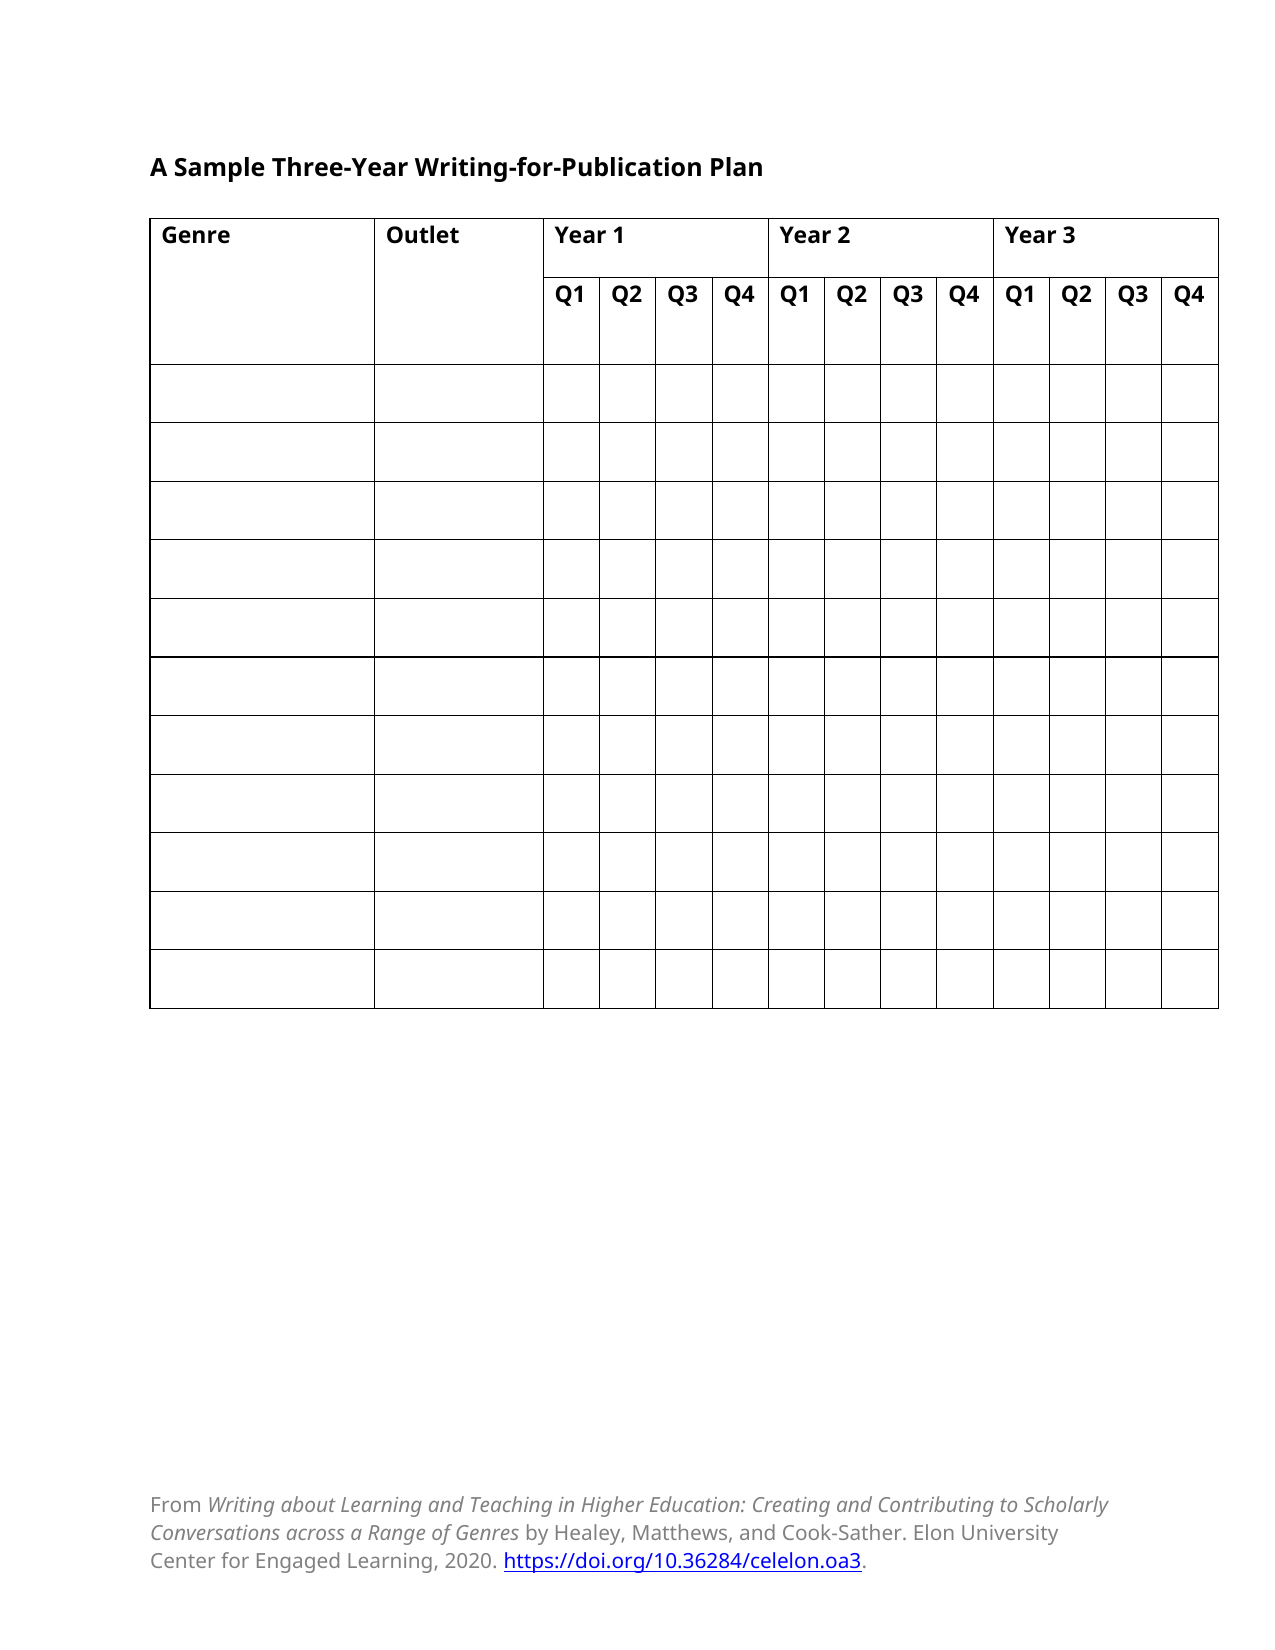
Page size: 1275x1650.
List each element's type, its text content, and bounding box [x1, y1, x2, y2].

table_cell [881, 658, 936, 715]
table_cell [937, 892, 993, 949]
table_cell [994, 716, 1049, 773]
table_cell [1050, 716, 1105, 773]
table_cell [151, 365, 374, 422]
table_cell Q4 [937, 278, 993, 364]
table_cell [1050, 365, 1105, 422]
table_cell [656, 950, 712, 1008]
table_cell [713, 423, 768, 481]
table_cell [1050, 950, 1105, 1008]
table_cell [881, 716, 936, 773]
table_cell [1162, 540, 1218, 598]
table_cell [937, 658, 993, 715]
table_cell [1162, 482, 1218, 539]
table_cell [656, 482, 712, 539]
table_cell [600, 892, 655, 949]
table_cell [881, 599, 936, 656]
table_cell [1106, 892, 1161, 949]
table_cell [881, 365, 936, 422]
table_cell [937, 423, 993, 481]
table_cell [1162, 716, 1218, 773]
table_cell [151, 482, 374, 539]
table_cell [656, 365, 712, 422]
table_cell [713, 599, 768, 656]
table_cell [600, 775, 655, 832]
table_cell [825, 365, 880, 422]
table_cell [937, 599, 993, 656]
table_cell [151, 775, 374, 832]
table_cell [994, 658, 1049, 715]
table_cell [656, 833, 712, 891]
table_cell [994, 423, 1049, 481]
table_cell [544, 540, 599, 598]
table_cell [151, 599, 374, 656]
table_cell [1162, 365, 1218, 422]
table_cell [769, 716, 824, 773]
table_cell [375, 833, 543, 891]
table_cell [1106, 540, 1161, 598]
table_cell [881, 833, 936, 891]
table_cell [713, 716, 768, 773]
table_cell [1106, 833, 1161, 891]
table_cell [656, 716, 712, 773]
table_header Outlet [375, 219, 543, 364]
table_cell [769, 833, 824, 891]
table_cell [151, 423, 374, 481]
table_cell [151, 716, 374, 773]
table_cell [375, 365, 543, 422]
table_cell [994, 950, 1049, 1008]
table_cell [994, 775, 1049, 832]
table_cell Q1 [994, 278, 1049, 364]
table_cell [375, 658, 543, 715]
table_cell [151, 950, 374, 1008]
table_cell [994, 833, 1049, 891]
table_cell [544, 892, 599, 949]
table_cell [600, 950, 655, 1008]
table_cell [713, 950, 768, 1008]
table_cell [713, 775, 768, 832]
table_cell [544, 716, 599, 773]
table_cell [544, 365, 599, 422]
table_cell [1162, 892, 1218, 949]
table_cell [1106, 423, 1161, 481]
table_cell [1106, 775, 1161, 832]
table_cell Q3 [656, 278, 712, 364]
table_cell [600, 658, 655, 715]
table_cell [544, 950, 599, 1008]
table_cell [656, 599, 712, 656]
table_cell [1106, 599, 1161, 656]
table_cell [881, 482, 936, 539]
table_cell [600, 540, 655, 598]
table_cell [1162, 950, 1218, 1008]
table_cell [825, 599, 880, 656]
table_cell [825, 833, 880, 891]
table_header Year 2 [769, 219, 993, 277]
table_cell Q2 [600, 278, 655, 364]
table_cell [937, 833, 993, 891]
table_cell [544, 482, 599, 539]
table_cell [825, 950, 880, 1008]
table_cell Q1 [769, 278, 824, 364]
table_cell [1050, 892, 1105, 949]
table_cell [1106, 482, 1161, 539]
table_cell [656, 892, 712, 949]
table_cell [544, 658, 599, 715]
table_cell [994, 482, 1049, 539]
table_cell [600, 833, 655, 891]
table_cell [994, 365, 1049, 422]
table_cell [1106, 716, 1161, 773]
text A Sample Three-Year Writing-for-Publication Plan [150, 150, 1125, 184]
table_cell [881, 950, 936, 1008]
table_cell [769, 599, 824, 656]
table_cell [881, 540, 936, 598]
table_cell [151, 540, 374, 598]
table_cell [937, 540, 993, 598]
table_cell [375, 482, 543, 539]
table_cell [769, 892, 824, 949]
table_cell [151, 658, 374, 715]
table_cell [881, 775, 936, 832]
table_cell [375, 950, 543, 1008]
table_cell [1162, 775, 1218, 832]
table_cell [1106, 365, 1161, 422]
table_cell [769, 423, 824, 481]
table_cell [600, 599, 655, 656]
table_cell [375, 892, 543, 949]
table_cell [1106, 658, 1161, 715]
table_cell Q3 [1106, 278, 1161, 364]
table_cell [1050, 599, 1105, 656]
table_cell [713, 892, 768, 949]
table_cell [825, 423, 880, 481]
table_cell [151, 892, 374, 949]
table_cell [713, 365, 768, 422]
table_cell [375, 775, 543, 832]
table_cell [600, 423, 655, 481]
table_cell [1162, 658, 1218, 715]
table_cell [825, 892, 880, 949]
table_cell [825, 482, 880, 539]
table_cell [994, 892, 1049, 949]
table_cell [656, 423, 712, 481]
table_cell Q2 [825, 278, 880, 364]
table_cell [1162, 599, 1218, 656]
table_cell [544, 775, 599, 832]
table_cell [769, 365, 824, 422]
table_cell [937, 482, 993, 539]
table_cell [656, 775, 712, 832]
table_cell [825, 540, 880, 598]
table_cell [769, 950, 824, 1008]
table_cell [769, 482, 824, 539]
table_cell [1050, 833, 1105, 891]
table_cell [825, 658, 880, 715]
table_cell Q1 [544, 278, 599, 364]
table_cell [656, 540, 712, 598]
table_cell Q4 [713, 278, 768, 364]
table_cell [1050, 540, 1105, 598]
table_cell [1050, 423, 1105, 481]
table_cell [825, 716, 880, 773]
table_cell [937, 775, 993, 832]
table_cell [937, 716, 993, 773]
table_cell [713, 540, 768, 598]
table_cell [375, 716, 543, 773]
table_cell Q2 [1050, 278, 1105, 364]
table_cell [881, 892, 936, 949]
table_cell [600, 716, 655, 773]
table_cell [544, 833, 599, 891]
table_cell [656, 658, 712, 715]
table_cell [1050, 775, 1105, 832]
table_cell Q3 [881, 278, 936, 364]
table_cell Q4 [1162, 278, 1218, 364]
table_cell [937, 950, 993, 1008]
table_cell [544, 599, 599, 656]
table_cell [881, 423, 936, 481]
table_cell [1162, 423, 1218, 481]
table_cell [1050, 658, 1105, 715]
table_cell [1162, 833, 1218, 891]
table_cell [994, 599, 1049, 656]
table_cell [600, 365, 655, 422]
table_header Genre [151, 219, 374, 364]
table_header Year 1 [544, 219, 768, 277]
table_cell [375, 540, 543, 598]
table_cell [1106, 950, 1161, 1008]
table_cell [713, 482, 768, 539]
table_header Year 3 [994, 219, 1218, 277]
table_cell [994, 540, 1049, 598]
table_cell [600, 482, 655, 539]
table_cell [1050, 482, 1105, 539]
table_cell [151, 833, 374, 891]
table_cell [713, 658, 768, 715]
table_cell [825, 775, 880, 832]
table_cell [937, 365, 993, 422]
table_cell [769, 775, 824, 832]
table_cell [713, 833, 768, 891]
table_cell [375, 599, 543, 656]
table_cell [769, 540, 824, 598]
table_cell [375, 423, 543, 481]
table_cell [769, 658, 824, 715]
table_cell [544, 423, 599, 481]
